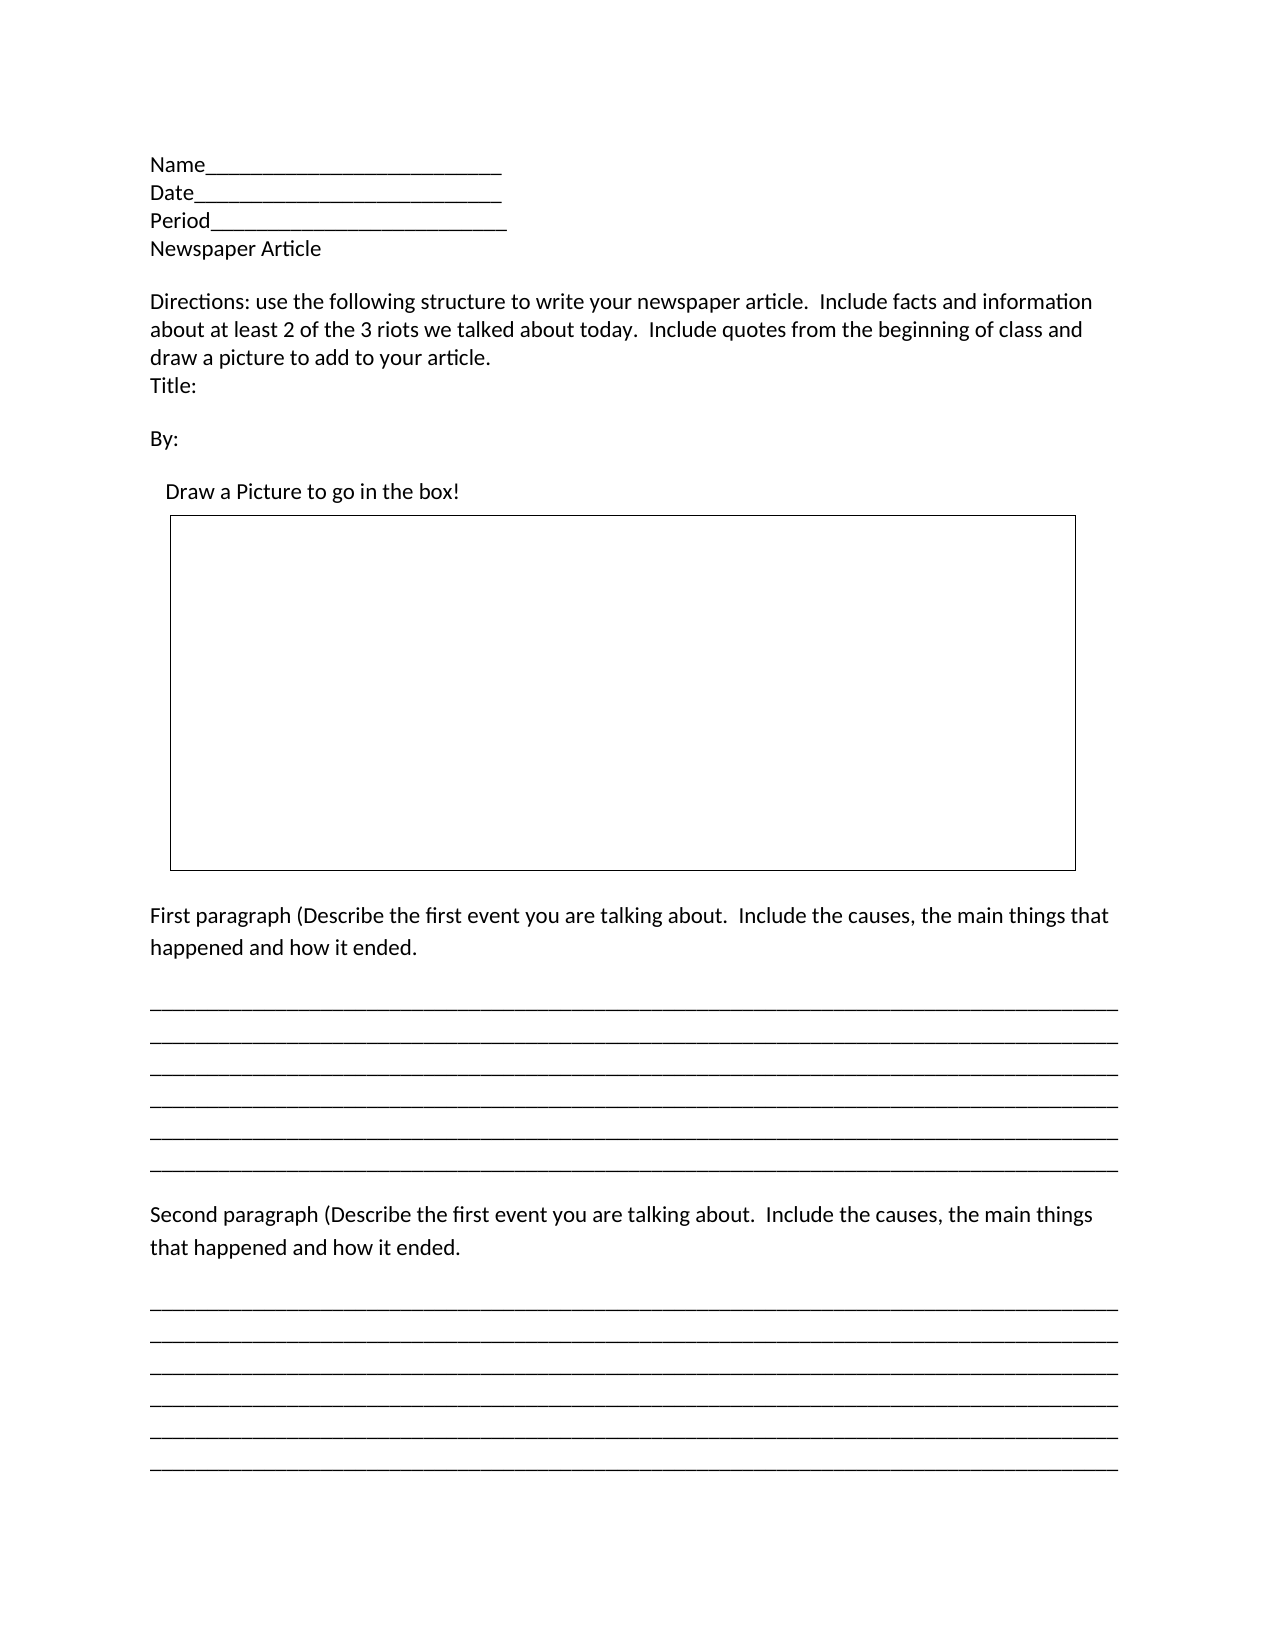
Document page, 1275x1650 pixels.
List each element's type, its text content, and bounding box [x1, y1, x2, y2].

text Draw a Picture to go in the box! [150, 477, 1125, 505]
text Name__________________________ [150, 150, 1125, 178]
text Directions: use the following structure to write your newspaper article. Include facts and information about at least 2 of the 3 riots we talked about today. Include quotes from the beginning of class and draw a picture to add to your article. [150, 287, 1125, 371]
text First paragraph (Describe the first event you are talking about. Include the causes, the main things that happened and how it ended. [150, 901, 1125, 962]
text Date___________________________ [150, 178, 1125, 206]
text ______________________________________________________________________________________________________________________________________________________________________________________________________________________________________________________________________________________________________________________________________________________________________________________________________________________________________________________________________________________________________________________________ [150, 987, 1125, 1176]
text Title: [150, 371, 1125, 399]
text ______________________________________________________________________________________________________________________________________________________________________________________________________________________________________________________________________________________________________________________________________________________________________________________________________________________________________________________________________________________________________________________________ [150, 1286, 1125, 1475]
text By: [150, 424, 1125, 452]
text Newspaper Article [150, 234, 1125, 262]
text Second paragraph (Describe the first event you are talking about. Include the causes, the main things that happened and how it ended. [150, 1201, 1125, 1261]
text Period__________________________ [150, 206, 1125, 234]
